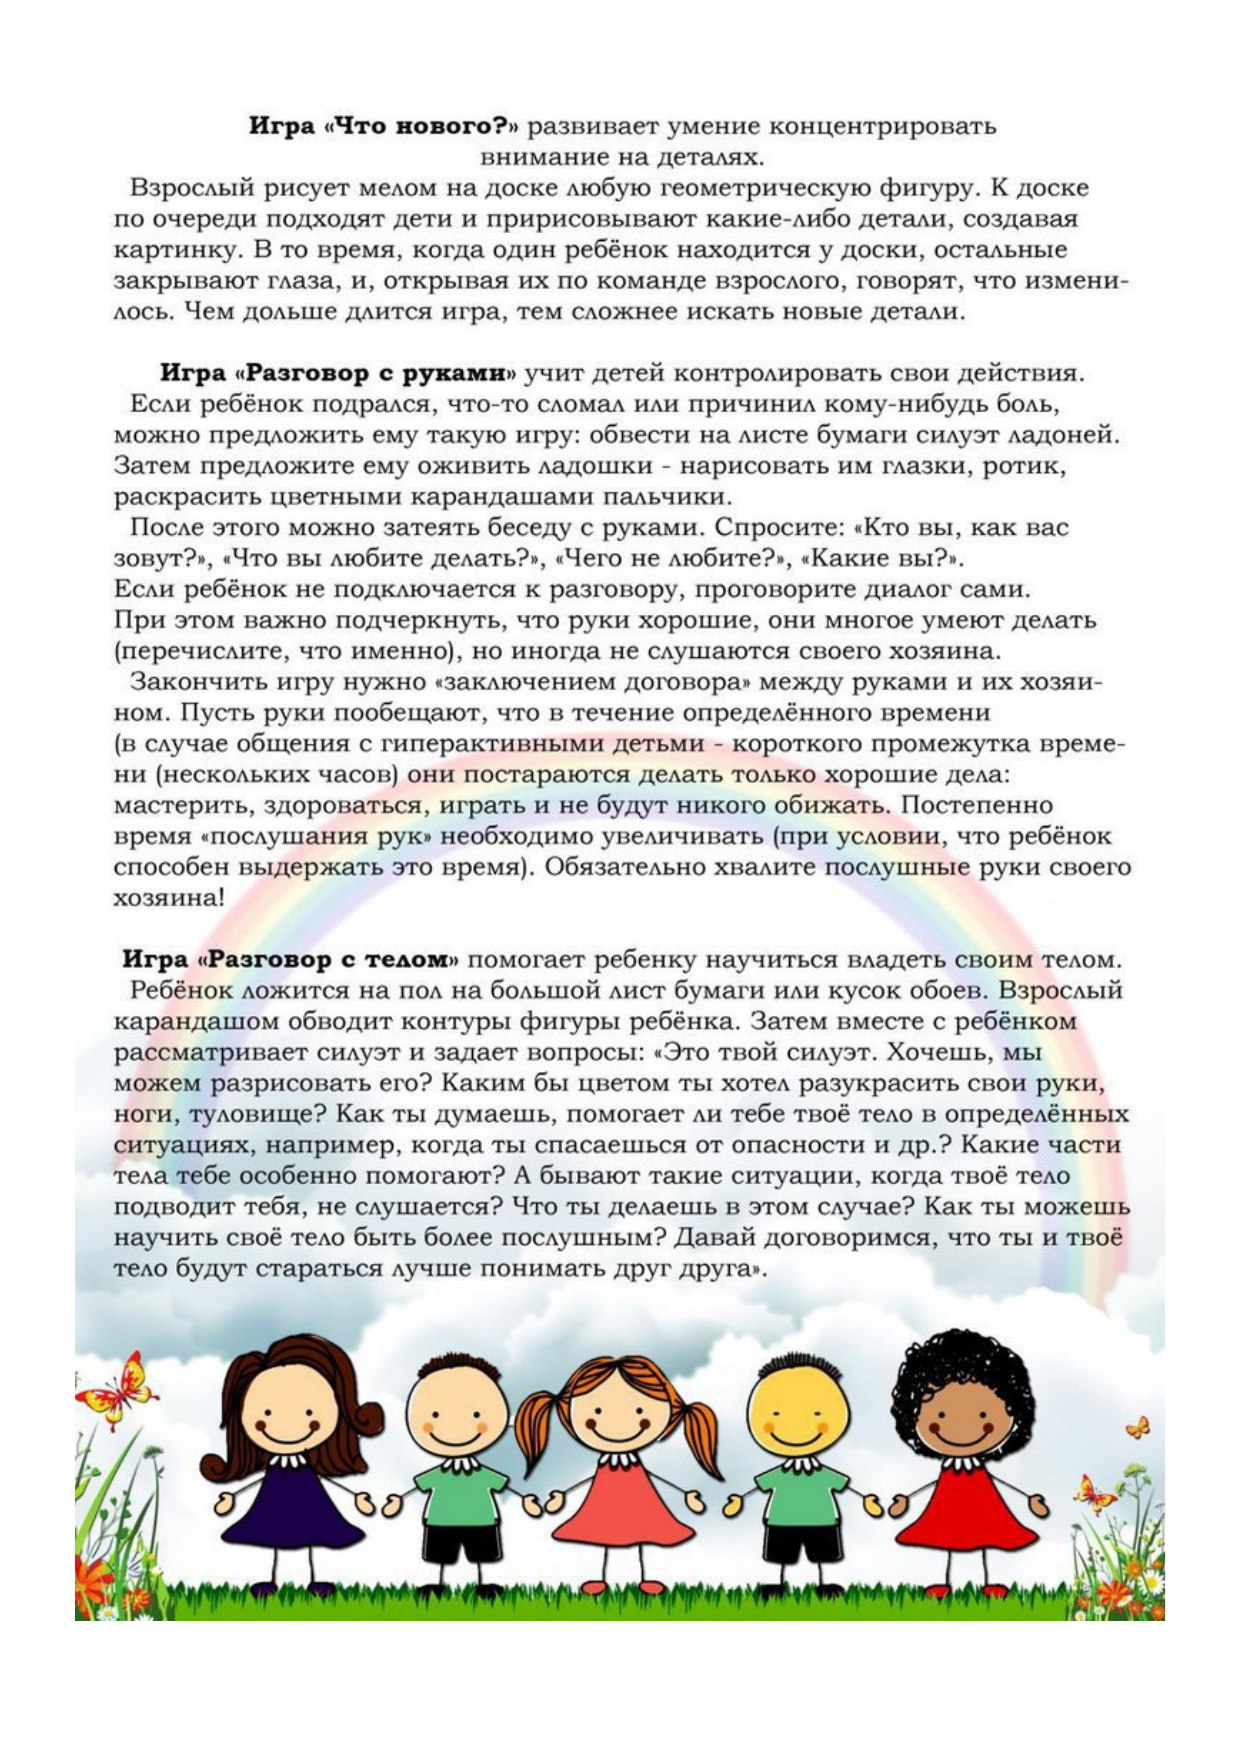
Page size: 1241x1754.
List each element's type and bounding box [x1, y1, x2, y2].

picture [75, 75, 1166, 1621]
